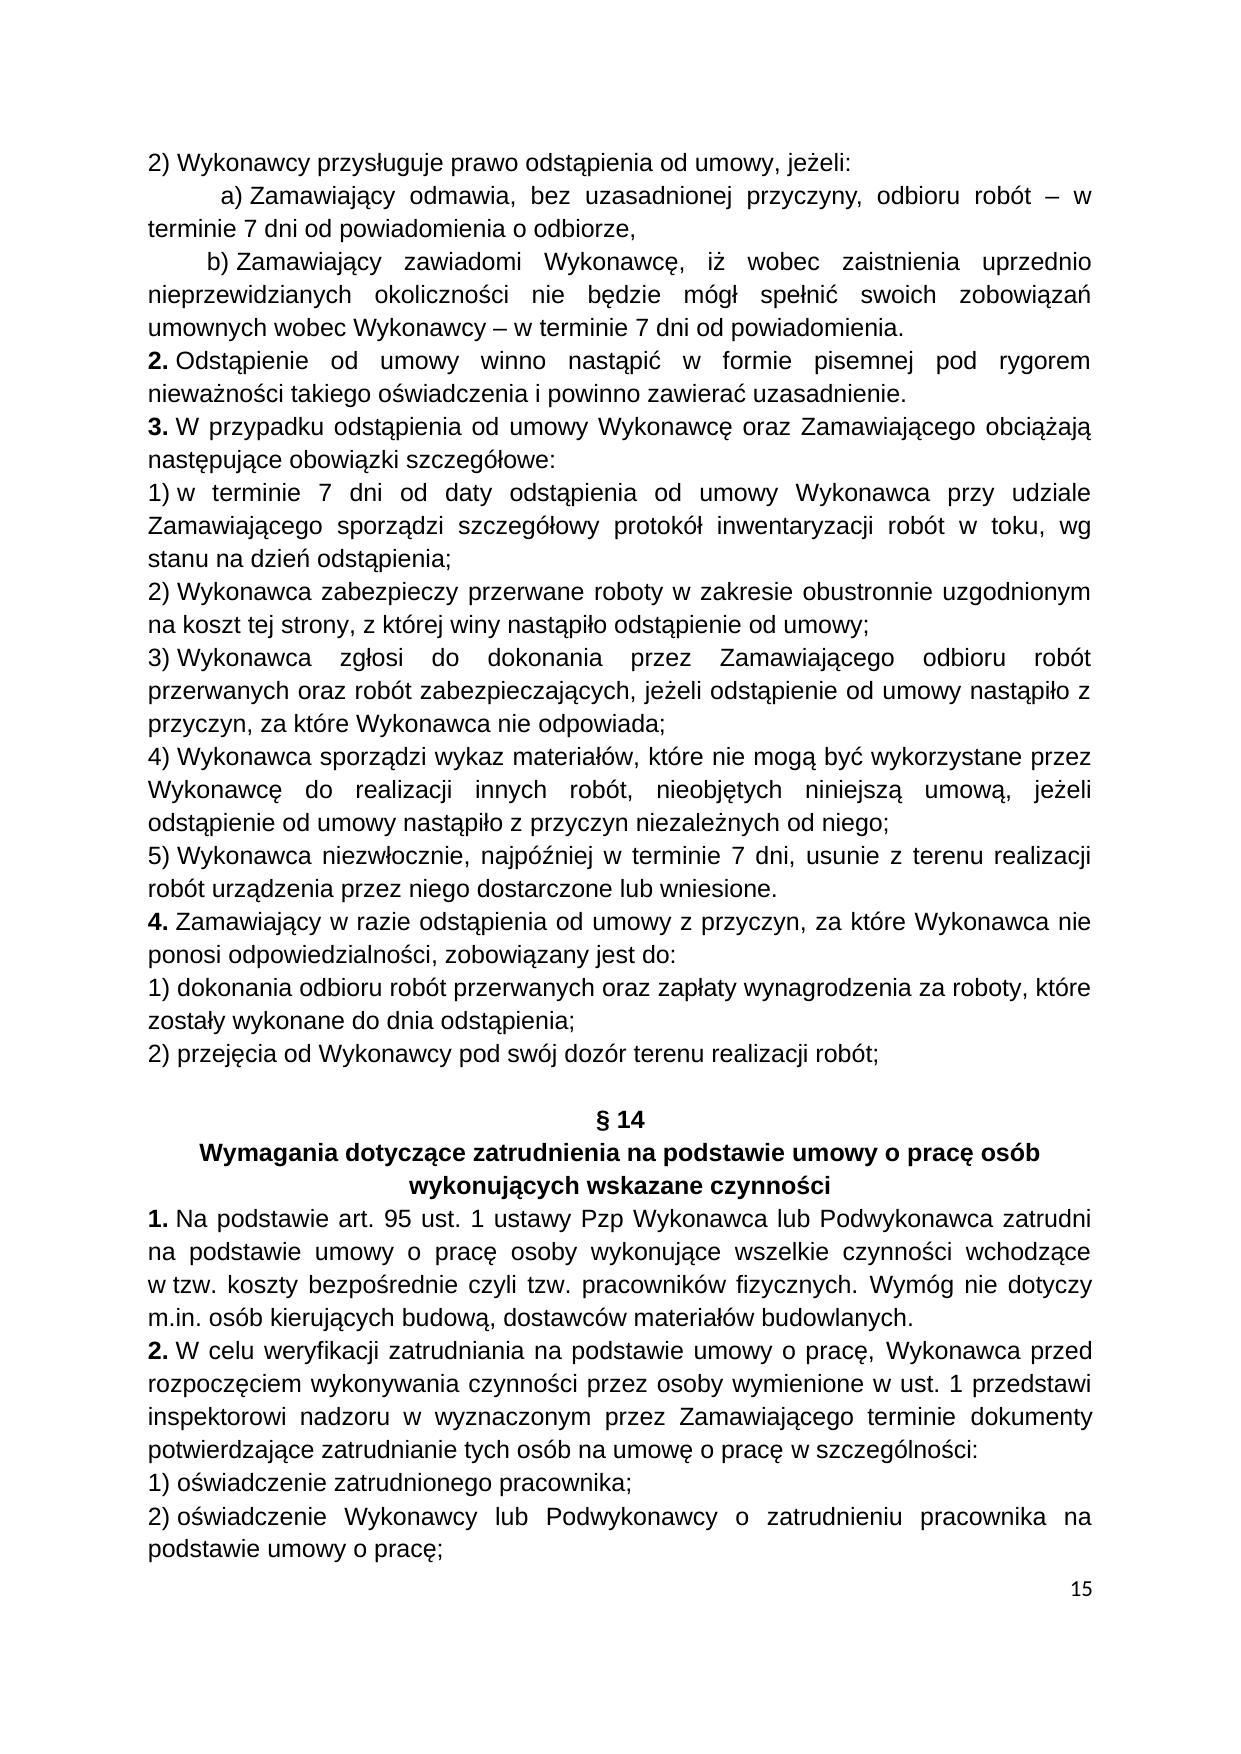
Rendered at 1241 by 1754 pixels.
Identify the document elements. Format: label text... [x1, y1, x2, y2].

text b) Zamawiający zawiadomi Wykonawcę, iż wobec zaistnienia uprzednio nieprzewidzianych okoliczności nie będzie mógł spełnić swoich zobowiązań umownych wobec Wykonawcy – w terminie 7 dni od powiadomienia. [148, 247, 1093, 341]
text 3) Wykonawca zgłosi do dokonania przez Zamawiającego odbioru robót przerwanych oraz robót zabezpieczających, jeżeli odstąpienie od umowy nastąpiło z przyczyn, za które Wykonawca nie odpowiada; [148, 643, 1093, 738]
text a) Zamawiający odmawia, bez uzasadnionej przyczyny, odbioru robót – w terminie 7 dni od powiadomienia o odbiorze, [148, 181, 1093, 242]
text 3. W przypadku odstąpienia od umowy Wykonawcę oraz Zamawiającego obciążają następujące obowiązki szczegółowe: [148, 412, 1093, 473]
text 1) w terminie 7 dni od daty odstąpienia od umowy Wykonawca przy udziale Zamawiającego sporządzi szczegółowy protokół inwentaryzacji robót w toku, wg stanu na dzień odstąpienia; [148, 478, 1093, 573]
text 4. Zamawiający w razie odstąpienia od umowy z przyczyn, za które Wykonawca nie ponosi odpowiedzialności, zobowiązany jest do: [148, 907, 1093, 969]
text 2) Wykonawca zabezpieczy przerwane roboty w zakresie obustronnie uzgodnionym na koszt tej strony, z której winy nastąpiło odstąpienie od umowy; [148, 577, 1093, 639]
text 1) dokonania odbioru robót przerwanych oraz zapłaty wynagrodzenia za roboty, które zostały wykonane do dnia odstąpienia; [148, 973, 1093, 1035]
text 2) Wykonawcy przysługuje prawo odstąpienia od umowy, jeżeli: [148, 148, 1093, 176]
text § 14 [148, 1105, 1093, 1134]
text 2) przejęcia od Wykonawcy pod swój dozór terenu realizacji robót; [148, 1039, 1093, 1068]
text 5) Wykonawca niezwłocznie, najpóźniej w terminie 7 dni, usunie z terenu realizacji robót urządzenia przez niego dostarczone lub wniesione. [148, 841, 1093, 903]
text 2. Odstąpienie od umowy winno nastąpić w formie pisemnej pod rygorem nieważności takiego oświadczenia i powinno zawierać uzasadnienie. [148, 346, 1093, 407]
text Wymagania dotyczące zatrudnienia na podstawie umowy o pracę osób wykonujących wskazane czynności [148, 1138, 1093, 1200]
text 2. W celu weryfikacji zatrudniania na podstawie umowy o pracę, Wykonawca przed rozpoczęciem wykonywania czynności przez osoby wymienione w ust. 1 przedstawi inspektorowi nadzoru w wyznaczonym przez Zamawiającego terminie dokumenty potwierdzające zatrudnianie tych osób na umowę o pracę w szczególności: [148, 1336, 1093, 1464]
text 4) Wykonawca sporządzi wykaz materiałów, które nie mogą być wykorzystane przez Wykonawcę do realizacji innych robót, nieobjętych niniejszą umową, jeżeli odstąpienie od umowy nastąpiło z przyczyn niezależnych od niego; [148, 742, 1093, 837]
text 2) oświadczenie Wykonawcy lub Podwykonawcy o zatrudnieniu pracownika na podstawie umowy o pracę; [148, 1501, 1093, 1563]
text 1) oświadczenie zatrudnionego pracownika; [148, 1468, 1093, 1497]
text 1. Na podstawie art. 95 ust. 1 ustawy Pzp Wykonawca lub Podwykonawca zatrudni na podstawie umowy o pracę osoby wykonujące wszelkie czynności wchodzące w tzw. koszty bezpośrednie czyli tzw. pracowników fizycznych. Wymóg nie dotyczy m.in. osób kierujących budową, dostawców materiałów budowlanych. [148, 1204, 1093, 1332]
